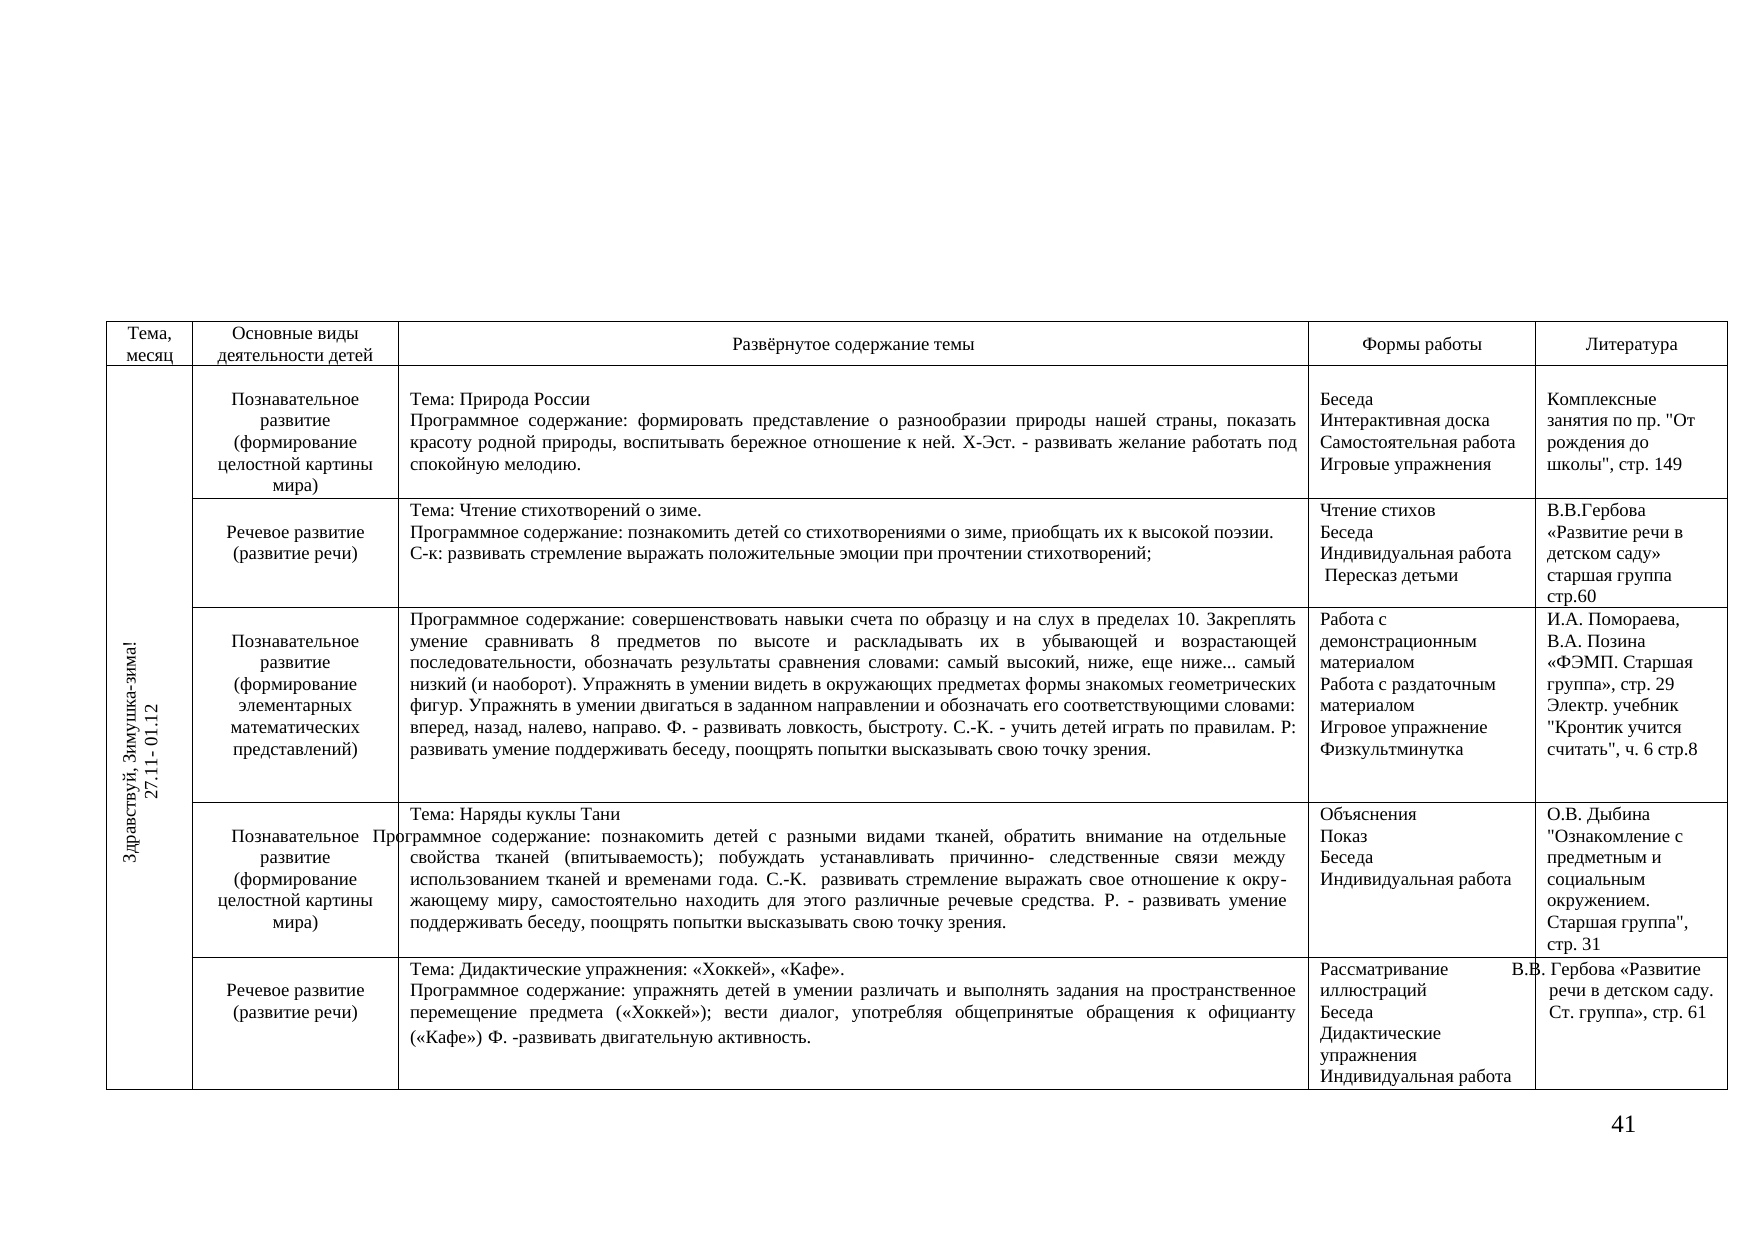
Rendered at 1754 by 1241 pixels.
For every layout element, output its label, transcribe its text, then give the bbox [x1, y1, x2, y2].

table_cell В.В.Гербова «Развитие речи в детском саду» старшая группа стр.60 [1536, 499, 1727, 607]
table_cell Тема: Дидактические упражнения: «Хоккей», «Кафе». Программное содержание: упражнять детей в умении различать и выполнять задания на пространственное перемещение предмета («Хоккей»); вести диалог, употребляя общепринятые обращения к официанту («Кафе») Ф. -развивать двигательную активность. [399, 958, 1308, 1089]
table_cell Речевое развитие (развитие речи) [193, 499, 398, 607]
table_header Формы работы [1309, 322, 1535, 365]
table_cell Речевое развитие (развитие речи) [193, 958, 398, 1089]
table_header Литература [1536, 322, 1727, 365]
table_cell Беседа Интерактивная доска Самостоятельная работа Игровые упражнения [1309, 366, 1535, 498]
table_cell Тема: Наряды куклы Тани Программное содержание: познакомить детей с разными видами тканей, обратить внимание на отдельные свойства тканей (впитываемость); побуждать устанавливать причинно- следственные связи между использованием тканей и временами года. С.-К. развивать стремление выражать свое отношение к окружающему миру, самостоятельно находить для этого различные речевые средства. Р. - развивать умение поддерживать беседу, поощрять попытки высказывать свою точку зрения. [399, 803, 1308, 957]
table_cell Тема: Чтение стихотворений о зиме. Программное содержание: познакомить детей со стихотворениями о зиме, приобщать их к высокой поэзии. С-к: развивать стремление выражать положительные эмоции при прочтении стихотворений; [399, 499, 1308, 607]
table_cell Рассматривание иллюстраций Беседа Дидактические упражнения Индивидуальная работа [1309, 958, 1535, 1089]
table_cell Работа с демонстрационным материалом Работа с раздаточным материалом Игровое упражнение Физкультминутка [1309, 608, 1535, 802]
table_cell Комплексные занятия по пр. "От рождения до школы", стр. 149 [1536, 366, 1727, 498]
table_cell Познавательное развитие (формирование целостной картины мира) [193, 366, 398, 498]
table_header Развёрнутое содержание темы [399, 322, 1308, 365]
table_cell Познавательное развитие (формирование элементарных математических представлений) [193, 608, 398, 802]
table_cell Тема: Природа России Программное содержание: формировать представление о разнообразии природы нашей страны, показать красоту родной природы, воспитывать бережное отношение к ней. Х-Эст. - развивать желание работать под спокойную мелодию. [399, 366, 1308, 498]
table_header Тема, месяц [107, 322, 192, 365]
table_cell В.В. Гербова «Развитие речи в детском саду. Ст. группа», стр. 61 [1536, 958, 1727, 1089]
table_header Основные виды деятельности детей [193, 322, 398, 365]
table_cell Чтение стихов Беседа Индивидуальная работа Пересказ детьми [1309, 499, 1535, 607]
table_cell Объяснения Показ Беседа Индивидуальная работа [1309, 803, 1535, 957]
table_cell И.А. Помораева, В.А. Позина «ФЭМП. Старшая группа», стр. 29 Электр. учебник "Кронтик учится считать", ч. 6 стр.8 [1536, 608, 1727, 802]
table_cell О.В. Дыбина "Ознакомление с предметным и социальным окружением. Старшая группа", стр. 31 [1536, 803, 1727, 957]
table_cell Программное содержание: совершенствовать навыки счета по образцу и на слух в пределах 10. Закреплять умение сравнивать 8 предметов по высоте и раскладывать их в убывающей и возрастающей последовательности, обозначать результаты сравнения словами: самый высокий, ниже, еще ниже... самый низкий (и наоборот). Упражнять в умении видеть в окружающих предметах формы знакомых геометрических фигур. Упражнять в умении двигаться в заданном направлении и обозначать его соответствующими словами: вперед, назад, налево, направо. Ф. - развивать ловкость, быстроту. С.-К. - учить детей играть по правилам. Р: развивать умение поддерживать беседу, поощрять попытки высказывать свою точку зрения. [399, 608, 1308, 802]
table_cell Здравствуй, Зимушка-зима! 27.11- 01.12 [107, 366, 192, 1089]
table_cell Познавательное развитие (формирование целостной картины мира) [193, 803, 398, 957]
